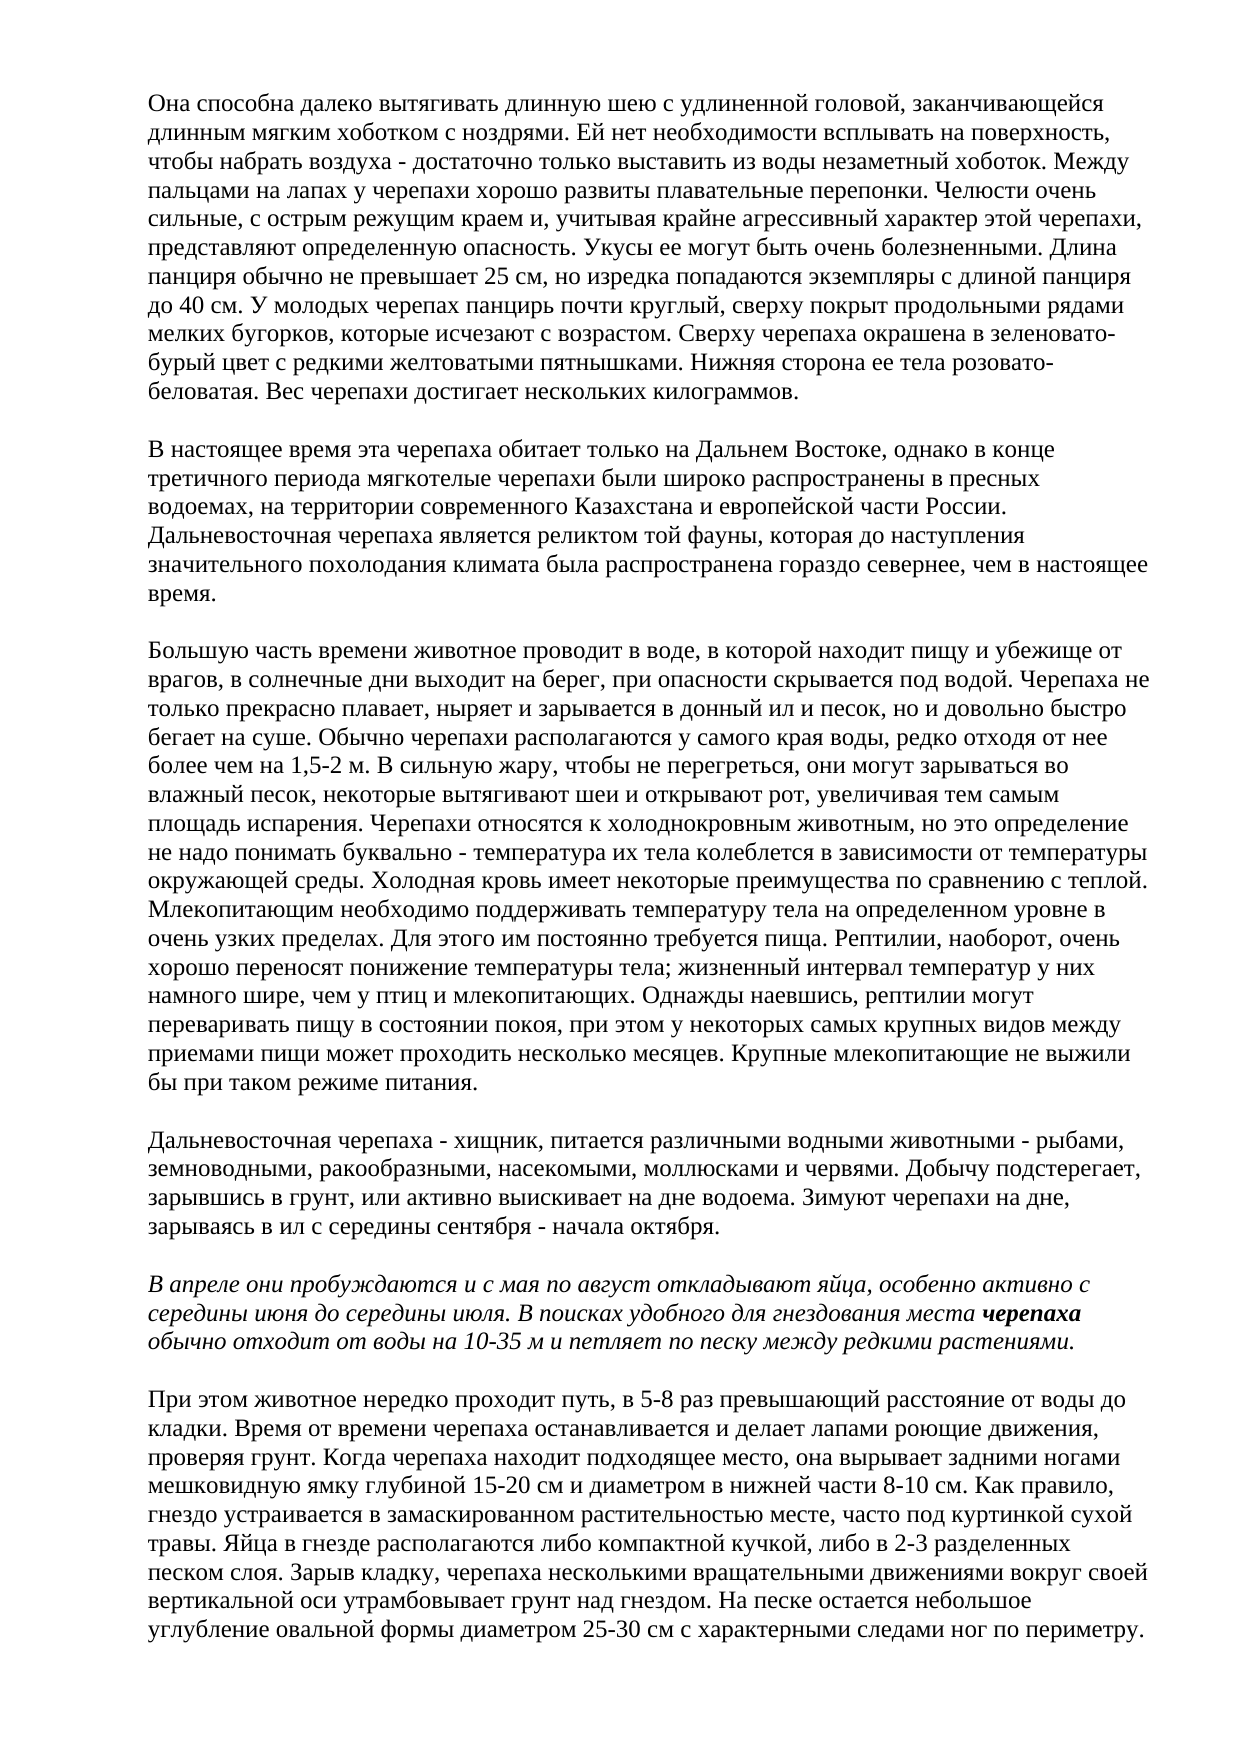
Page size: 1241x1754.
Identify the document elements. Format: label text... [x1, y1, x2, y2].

text Она способна далеко вытягивать длинную шею с удлиненной головой, заканчивающейся длинным мягким хоботком с ноздрями. Ей нет необходимости всплывать на поверхность, чтобы набрать воздуха - достаточно только выставить из воды незаметный хоботок. Между пальцами на лапах у черепахи хорошо развиты плавательные перепонки. Челюсти очень сильные, с острым режущим краем и, учитывая крайне агрессивный характер этой черепахи, представляют определенную опасность. Укусы ее могут быть очень болезненными. Длина панциря обычно не превышает 25 см, но изредка попадаются экземпляры с длиной панциря до 40 см. У молодых черепах панцирь почти круглый, сверху покрыт продольными рядами мелких бугорков, которые исчезают с возрастом. Сверху черепаха окрашена в зеленовато-бурый цвет с редкими желтоватыми пятнышками. Нижняя сторона ее тела розовато-беловатая. Вес черепахи достигает нескольких килограммов. [148, 88, 1152, 405]
text Дальневосточная черепаха - хищник, питается различными водными животными - рыбами, земноводными, ракообразными, насекомыми, моллюсками и червями. Добычу подстерегает, зарывшись в грунт, или активно выискивает на дне водоема. Зимуют черепахи на дне, зарываясь в ил с середины сентября - начала октября. [148, 1125, 1152, 1240]
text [148, 1384, 1152, 1643]
text Большую часть времени животное проводит в воде, в которой находит пищу и убежище от врагов, в солнечные дни выходит на берег, при опасности скрывается под водой. Черепаха не только прекрасно плавает, ныряет и зарывается в донный ил и песок, но и довольно быстро бегает на суше. Обычно черепахи располагаются у самого края воды, редко отходя от нее более чем на 1,5-2 м. В сильную жару, чтобы не перегреться, они могут зарываться во влажный песок, некоторые вытягивают шеи и открывают рот, увеличивая тем самым площадь испарения. Черепахи относятся к холоднокровным животным, но это определение не надо понимать буквально - температура их тела колеблется в зависимости от температуры окружающей среды. Холодная кровь имеет некоторые преимущества по сравнению с теплой. Млекопитающим необходимо поддерживать температуру тела на определенном уровне в очень узких пределах. Для этого им постоянно требуется пища. Рептилии, наоборот, очень хорошо переносят понижение температуры тела; жизненный интервал температур у них намного шире, чем у птиц и млекопитающих. Однажды наевшись, рептилии могут переваривать пищу в состоянии покоя, при этом у некоторых самых крупных видов между приемами пищи может проходить несколько месяцев. Крупные млекопитающие не выжили бы при таком режиме питания. [148, 636, 1152, 1096]
text В апреле они пробуждаются и с мая по август откладывают яйца, особенно активно с середины июня до середины июля. В поисках удобного для гнездования места черепаха обычно отходит от воды на 10-35 м и петляет по песку между редкими растениями. [148, 1269, 1152, 1355]
text В настоящее время эта черепаха обитает только на Дальнем Востоке, однако в конце третичного периода мягкотелые черепахи были широко распространены в пресных водоемах, на территории современного Казахстана и европейской части России. Дальневосточная черепаха является реликтом той фауны, которая до наступления значительного похолодания климата была распространена гораздо севернее, чем в настоящее время. [148, 434, 1152, 606]
